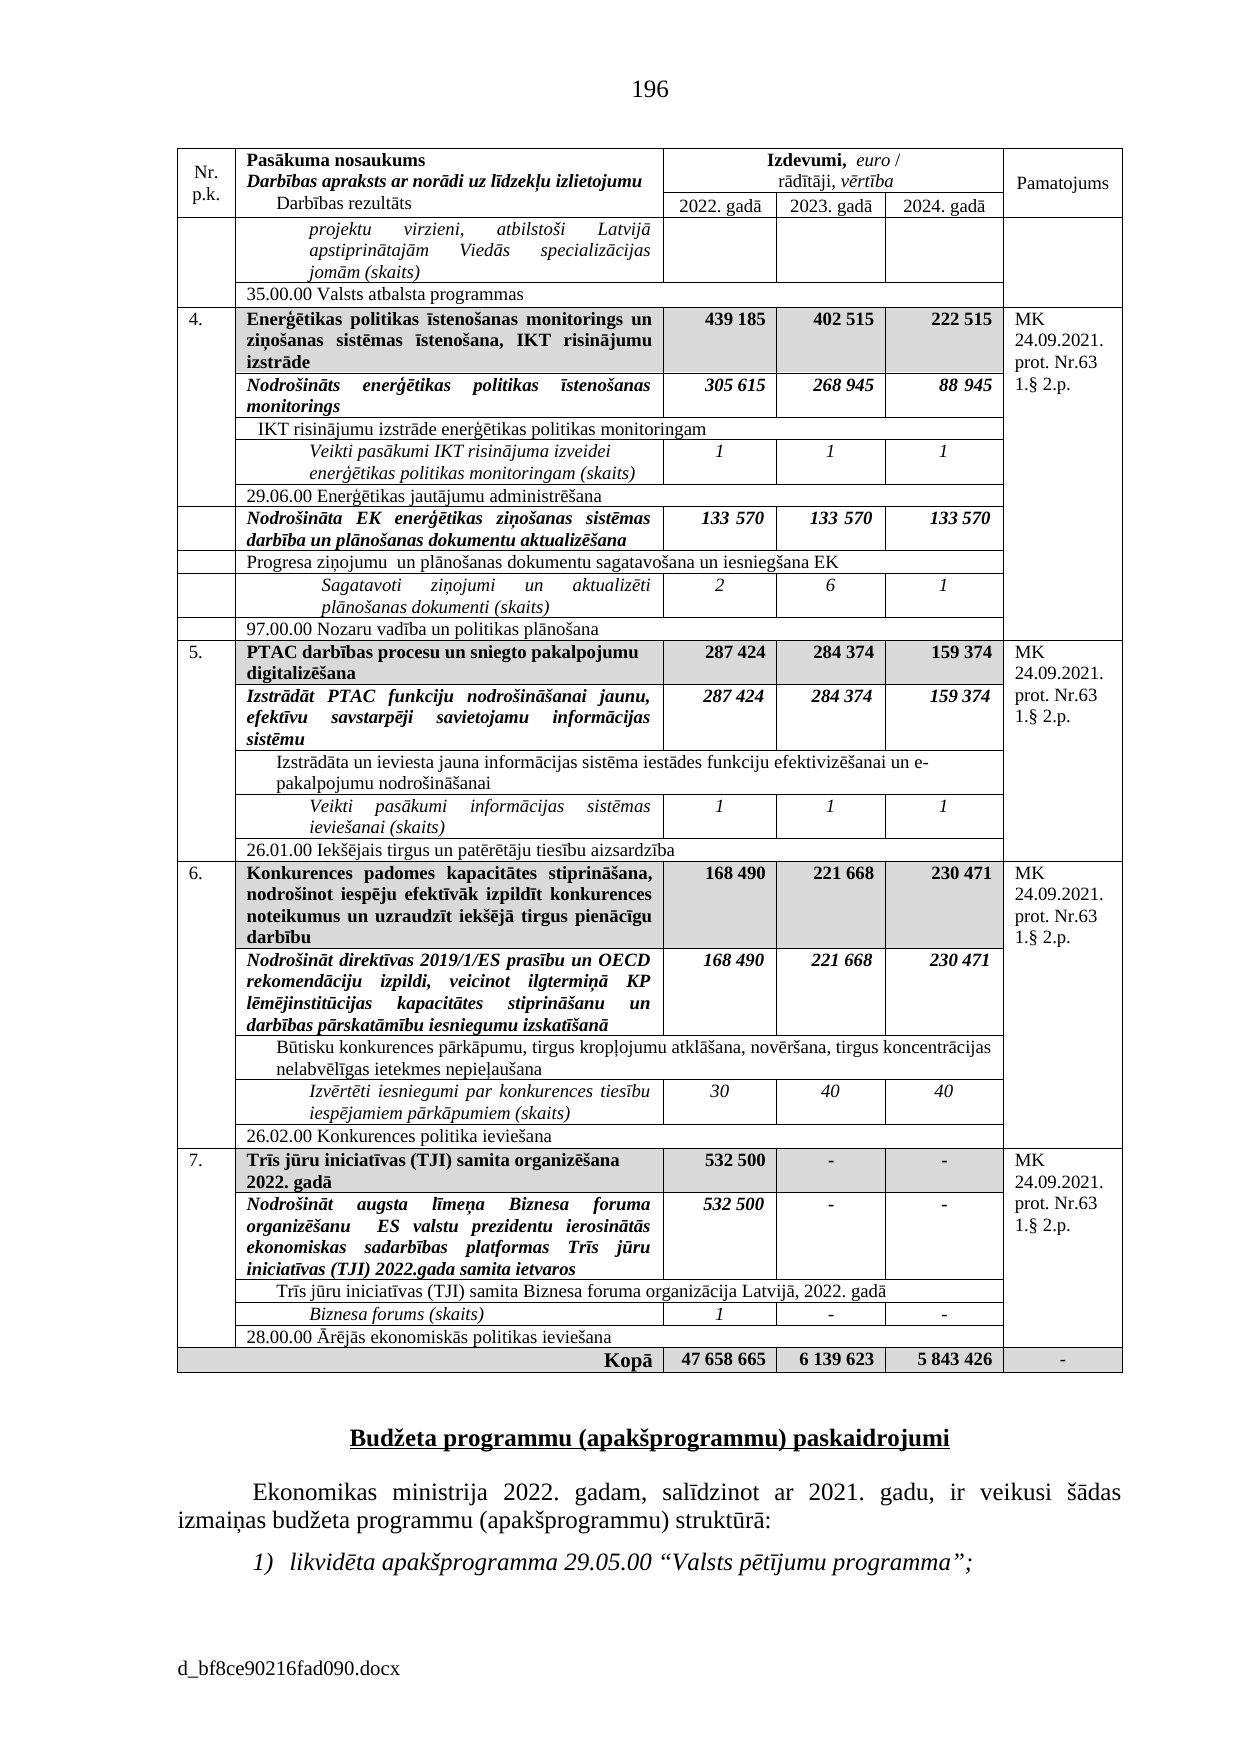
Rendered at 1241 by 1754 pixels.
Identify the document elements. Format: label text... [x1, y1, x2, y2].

table_cell Nodrošināt augsta līmeņa Biznesa foruma organizēšanu ES valstu prezidentu ierosinātās ekonomiskas sadarbības platformas Trīs jūru iniciatīvas (TJI) 2022.gada samita ietvaros [236, 1193, 663, 1279]
table_cell 305 615 [664, 374, 776, 417]
table_cell Trīs jūru iniciatīvas (TJI) samita organizēšana 2022. gadā [236, 1149, 663, 1192]
table_cell Nodrošināt direktīvas 2019/1/ES prasību un OECD rekomendāciju izpildi, veicinot ilgtermiņā KP lēmējinstitūcijas kapacitātes stiprināšanu un darbības pārskatāmību iesniegumu izskatīšanā [236, 949, 663, 1035]
table_cell Izstrādāta un ieviesta jauna informācijas sistēma iestādes funkciju efektivizēšanai un e-pakalpojumu nodrošināšanai [236, 751, 1003, 794]
table_cell - [1004, 1348, 1122, 1372]
table_cell Enerģētikas politikas īstenošanas monitorings un ziņošanas sistēmas īstenošana, IKT risinājumu izstrāde [236, 308, 663, 372]
table_cell 97.00.00 Nozaru vadība un politikas plānošana [236, 618, 1003, 640]
table_cell - [777, 1149, 885, 1192]
table_cell 439 185 [664, 308, 776, 372]
table_cell Progresa ziņojumu un plānošanas dokumentu sagatavošana un iesniegšana EK [236, 551, 1003, 573]
table_cell Veikti pasākumi IKT risinājuma izveidei enerģētikas politikas monitoringam (skaits) [236, 440, 663, 483]
table_cell Izvērtēti iesniegumi par konkurences tiesību iespējamiem pārkāpumiem (skaits) [236, 1080, 663, 1123]
table_cell 6 [777, 574, 885, 617]
table_cell 2022. gadā [664, 193, 776, 217]
table_cell 40 [886, 1080, 1003, 1123]
table_header Pasākuma nosaukums Darbības apraksts ar norādi uz līdzekļu izlietojumu Darbības rezultāts Rezultatīvais rādītājs Programmas (apakšprogrammas) kods un nosaukums [236, 149, 663, 217]
text Ekonomikas ministrija 2022. gadam, salīdzinot ar 2021. gadu, ir veikusi šādas izmaiņas budžeta programmu (apakšprogrammu) struktūrā: [177, 1477, 1122, 1534]
table_cell 221 668 [777, 949, 885, 1035]
table_cell 1 [886, 440, 1003, 483]
table_cell 133 570 [777, 507, 885, 550]
table_cell 1 [886, 795, 1003, 838]
table_cell 35.00.00 Valsts atbalsta programmas [236, 283, 1003, 307]
table_cell 532 500 [664, 1193, 776, 1279]
table_cell [178, 618, 235, 640]
table_cell 168 490 [664, 949, 776, 1035]
table_cell 284 374 [777, 685, 885, 749]
table_cell - [777, 1303, 885, 1324]
table_cell 159 374 [886, 641, 1003, 684]
table_cell 88 945 [886, 374, 1003, 417]
table_cell 230 471 [886, 862, 1003, 948]
table_cell Trīs jūru iniciatīvas (TJI) samita Biznesa foruma organizācija Latvijā, 2022. gadā [236, 1280, 1003, 1302]
table_cell 4. [178, 308, 235, 506]
table_cell 287 424 [664, 685, 776, 749]
table_cell 1 [777, 440, 885, 483]
table_cell 7. [178, 1149, 235, 1347]
table_cell 1 [664, 1303, 776, 1324]
table_cell 222 515 [886, 308, 1003, 372]
table_cell Izstrādāt PTAC funkciju nodrošināšanai jaunu, efektīvu savstarpēji savietojamu informācijas sistēmu [236, 685, 663, 749]
table_cell 5. [178, 641, 235, 861]
table_cell - [777, 1193, 885, 1279]
table_cell Sagatavoti ziņojumi un aktualizēti plānošanas dokumenti (skaits) [236, 574, 663, 617]
table_cell 2 [664, 574, 776, 617]
table_cell 5 843 426 [886, 1348, 1003, 1372]
table_cell Veikti pasākumi informācijas sistēmas ieviešanai (skaits) [236, 795, 663, 838]
table_cell 402 515 [777, 308, 885, 372]
table_cell 3 [886, 218, 1003, 282]
table_cell 28.00.00 Ārējās ekonomiskās politikas ieviešana [236, 1326, 1003, 1347]
table_cell MK 24.09.2021. prot. Nr.63 1.§ 2.p. [1004, 862, 1122, 1148]
table_cell 6. [178, 862, 235, 1148]
table_cell 221 668 [777, 862, 885, 948]
table_cell Konkurences padomes kapacitātes stiprināšana, nodrošinot iespēju efektīvāk izpildīt konkurences noteikumus un uzraudzīt iekšējā tirgus pienācīgu darbību [236, 862, 663, 948]
table_cell 284 374 [777, 641, 885, 684]
table_cell 3 [664, 218, 776, 282]
table_header Pamatojums [1004, 149, 1122, 217]
table_cell 40 [777, 1080, 885, 1123]
table_cell Nodrošināts enerģētikas politikas īstenošanas monitorings [236, 374, 663, 417]
table_cell 26.01.00 Iekšējais tirgus un patērētāju tiesību aizsardzība [236, 839, 1003, 861]
table_cell 159 374 [886, 685, 1003, 749]
table_cell 2023. gadā [777, 193, 885, 217]
table_cell MK 24.09.2021. prot. Nr.63 1.§ 2.p. [1004, 641, 1122, 861]
table_cell [236, 418, 1003, 439]
table_cell 268 945 [777, 374, 885, 417]
table_cell 30 [664, 1080, 776, 1123]
table_cell 47 658 665 [664, 1348, 776, 1372]
table_cell 133 570 [886, 507, 1003, 550]
table_cell - [886, 1193, 1003, 1279]
table_cell MK 24.09.2021. prot. Nr.63 1.§ 2.p. [1004, 1149, 1122, 1347]
table_cell 168 490 [664, 862, 776, 948]
table_cell PTAC darbības procesu un sniegto pakalpojumu digitalizēšana [236, 641, 663, 684]
table_cell MK 24.09.2021. prot. Nr.63 1.§ 2.p. [1004, 308, 1122, 640]
table_cell 6 139 623 [777, 1348, 885, 1372]
table_header Nr. p.k. [178, 149, 235, 217]
table_cell 1 [777, 795, 885, 838]
table_cell 1 [664, 440, 776, 483]
table_cell 3 [777, 218, 885, 282]
table_cell - [886, 1149, 1003, 1192]
table_cell Būtisku konkurences pārkāpumu, tirgus kropļojumu atklāšana, novēršana, tirgus koncentrācijas nelabvēlīgas ietekmes nepieļaušana [236, 1036, 1003, 1079]
table_cell Kopā [178, 1348, 663, 1372]
table_header Izdevumi, euro / rādītāji, vērtība [664, 149, 1003, 192]
table_cell 2024. gadā [886, 193, 1003, 217]
text Budžeta programmu (apakšprogrammu) paskaidrojumi [177, 1423, 1122, 1452]
table_cell 1 [664, 795, 776, 838]
table_cell 1 [886, 574, 1003, 617]
table_cell 26.02.00 Konkurences politika ieviešana [236, 1125, 1003, 1148]
table_cell [178, 574, 235, 617]
table_cell - [886, 1303, 1003, 1324]
table_cell 230 471 [886, 949, 1003, 1035]
table_cell 287 424 [664, 641, 776, 684]
table_cell [178, 551, 235, 573]
table_cell 532 500 [664, 1149, 776, 1192]
list likvidēta apakšprogramma 29.05.00 “Valsts pētījumu programma”; [252, 1547, 1122, 1575]
table_cell [178, 507, 235, 550]
table_cell 133 570 [664, 507, 776, 550]
table_cell Biznesa forums (skaits) [236, 1303, 663, 1324]
table_cell 29.06.00 Enerģētikas jautājumu administrēšana [236, 485, 1003, 506]
table_cell Nodrošināta EK enerģētikas ziņošanas sistēmas darbība un plānošanas dokumentu aktualizēšana [236, 507, 663, 550]
